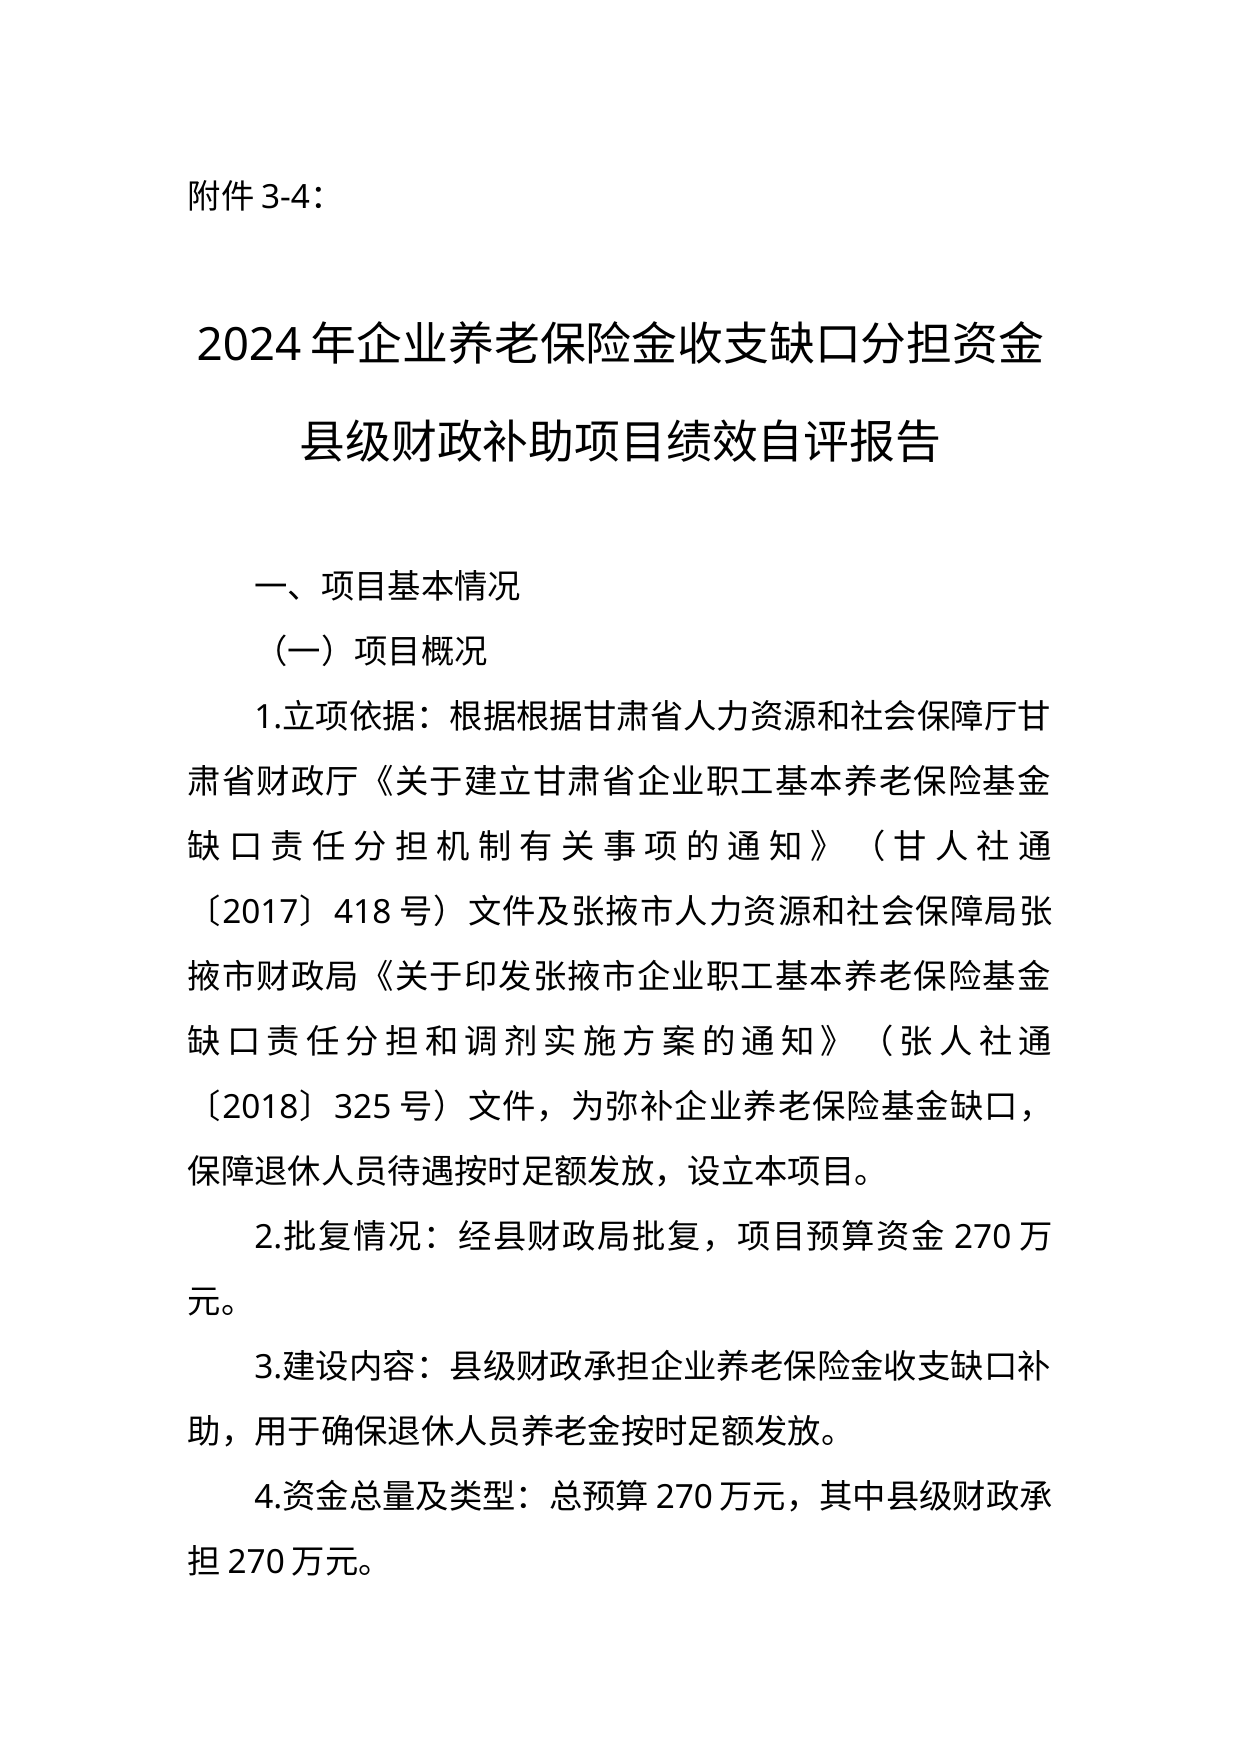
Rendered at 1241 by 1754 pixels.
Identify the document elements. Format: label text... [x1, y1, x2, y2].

text 2024年企业养老保险金收支缺口分担资金县级财政补助项目绩效自评报告 [187, 292, 1053, 487]
text 一、项目基本情况 [187, 552, 1053, 617]
text 3.建设内容：县级财政承担企业养老保险金收支缺口补助，用于确保退休人员养老金按时足额发放。 [187, 1332, 1053, 1462]
text 2.批复情况：经县财政局批复，项目预算资金270万元。 [187, 1202, 1053, 1332]
text 附件3-4： [187, 162, 1053, 227]
text 1.立项依据：根据根据甘肃省人力资源和社会保障厅甘肃省财政厅《关于建立甘肃省企业职工基本养老保险基金缺口责任分担机制有关事项的通知》（甘人社通〔2017〕418号）文件及张掖市人力资源和社会保障局张掖市财政局《关于印发张掖市企业职工基本养老保险基金缺口责任分担和调剂实施方案的通知》（张人社通〔2018〕325号）文件，为弥补企业养老保险基金缺口，保障退休人员待遇按时足额发放，设立本项目。 [187, 682, 1053, 1202]
text 4.资金总量及类型：总预算270万元，其中县级财政承担270万元。 [187, 1462, 1053, 1592]
text （一）项目概况 [187, 617, 1053, 682]
